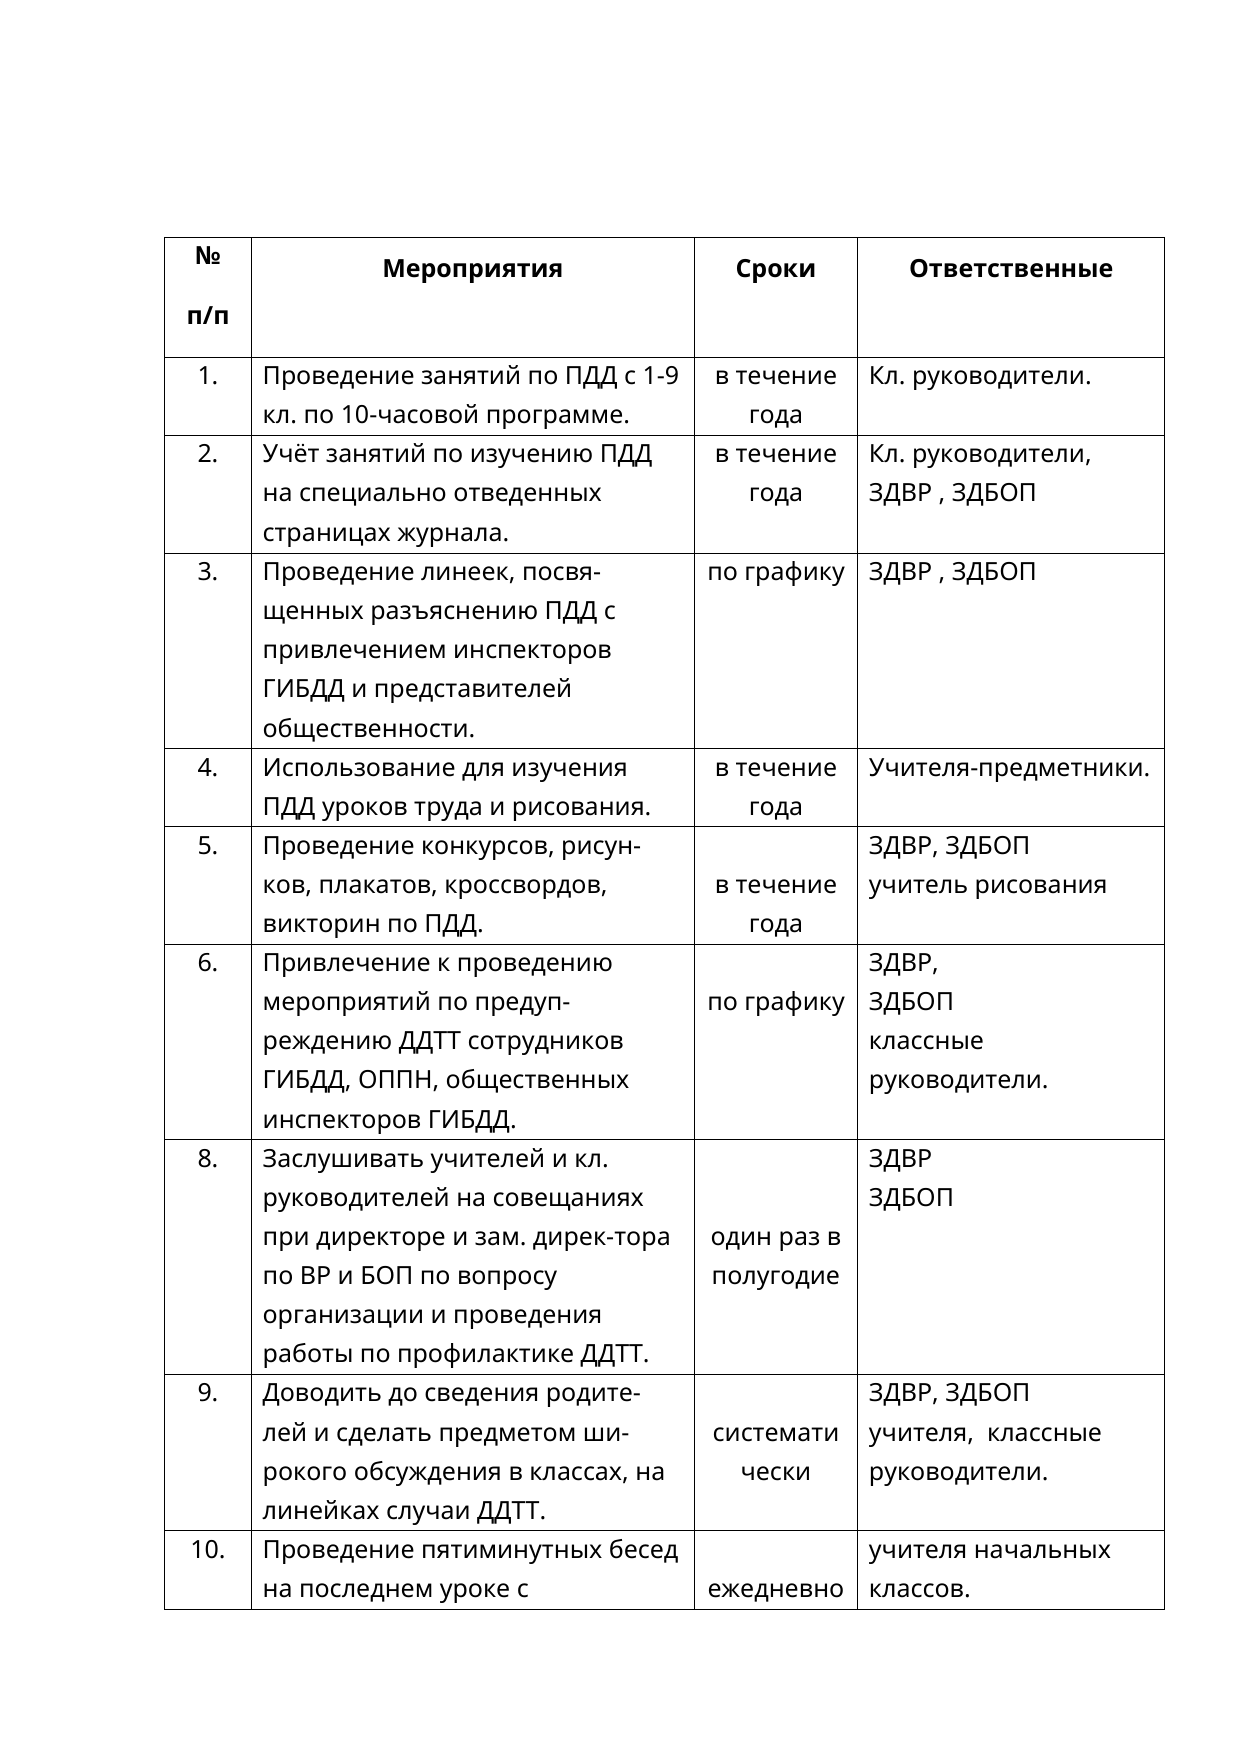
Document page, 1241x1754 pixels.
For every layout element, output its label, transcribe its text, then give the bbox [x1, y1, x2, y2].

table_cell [252, 1531, 694, 1608]
table_cell в течение года [695, 358, 857, 435]
table_cell 6. [165, 945, 251, 1139]
table_cell ЗДВР, ЗДБОП учитель рисования [858, 827, 1164, 943]
table_cell в течение года [695, 436, 857, 552]
table_cell ЗДВР ЗДБОП [858, 1140, 1164, 1374]
table_cell 5. [165, 827, 251, 943]
table_cell Учёт занятий по изучению ПДД на специально отведенных страницах журнала. [252, 436, 694, 552]
table_cell по графику [695, 554, 857, 748]
table_cell 4. [165, 749, 251, 826]
table_cell Кл. руководители. [858, 358, 1164, 435]
table_cell Проведение конкурсов, рисун-ков, плакатов, кроссвордов, викторин по ПДД. [252, 827, 694, 943]
table_cell ежедневно [695, 1531, 857, 1608]
table_cell по графику [695, 945, 857, 1139]
table_cell Кл. руководители, ЗДВР , ЗДБОП [858, 436, 1164, 552]
table_header № п/п [165, 238, 251, 357]
table_header Сроки [695, 238, 857, 357]
table_cell Проведение линеек, посвя-щенных разъяснению ПДД с привлечением инспекторов ГИБДД и представителей общественности. [252, 554, 694, 748]
table_header Ответственные [858, 238, 1164, 357]
table_cell Использование для изучения ПДД уроков труда и рисования. [252, 749, 694, 826]
table_cell 8. [165, 1140, 251, 1374]
table_cell Заслушивать учителей и кл. руководителей на совещаниях при директоре и зам. дирек-тора по ВР и БОП по вопросу организации и проведения работы по профилактике ДДТТ. [252, 1140, 694, 1374]
table_cell Привлечение к проведению мероприятий по предуп-реждению ДДТТ сотрудников ГИБДД, ОППН, общественных инспекторов ГИБДД. [252, 945, 694, 1139]
table_cell 3. [165, 554, 251, 748]
table_cell ЗДВР, ЗДБОП классные руководители. [858, 945, 1164, 1139]
table_cell 2. [165, 436, 251, 552]
table_cell 1. [165, 358, 251, 435]
table_cell Доводить до сведения родите-лей и сделать предметом ши-рокого обсуждения в классах, на линейках случаи ДДТТ. [252, 1375, 694, 1530]
table_cell ЗДВР , ЗДБОП [858, 554, 1164, 748]
table_cell один раз в полугодие [695, 1140, 857, 1374]
table_cell ЗДВР, ЗДБОП учителя, классные руководители. [858, 1375, 1164, 1530]
table_cell систематически [695, 1375, 857, 1530]
table_cell Проведение занятий по ПДД с 1-9 кл. по 10-часовой программе. [252, 358, 694, 435]
table_cell в течение года [695, 827, 857, 943]
table_cell 10. [165, 1531, 251, 1608]
table_cell в течение года [695, 749, 857, 826]
table_header Мероприятия [252, 238, 694, 357]
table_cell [858, 1531, 1164, 1608]
table_cell 9. [165, 1375, 251, 1530]
table_cell Учителя-предметники. [858, 749, 1164, 826]
